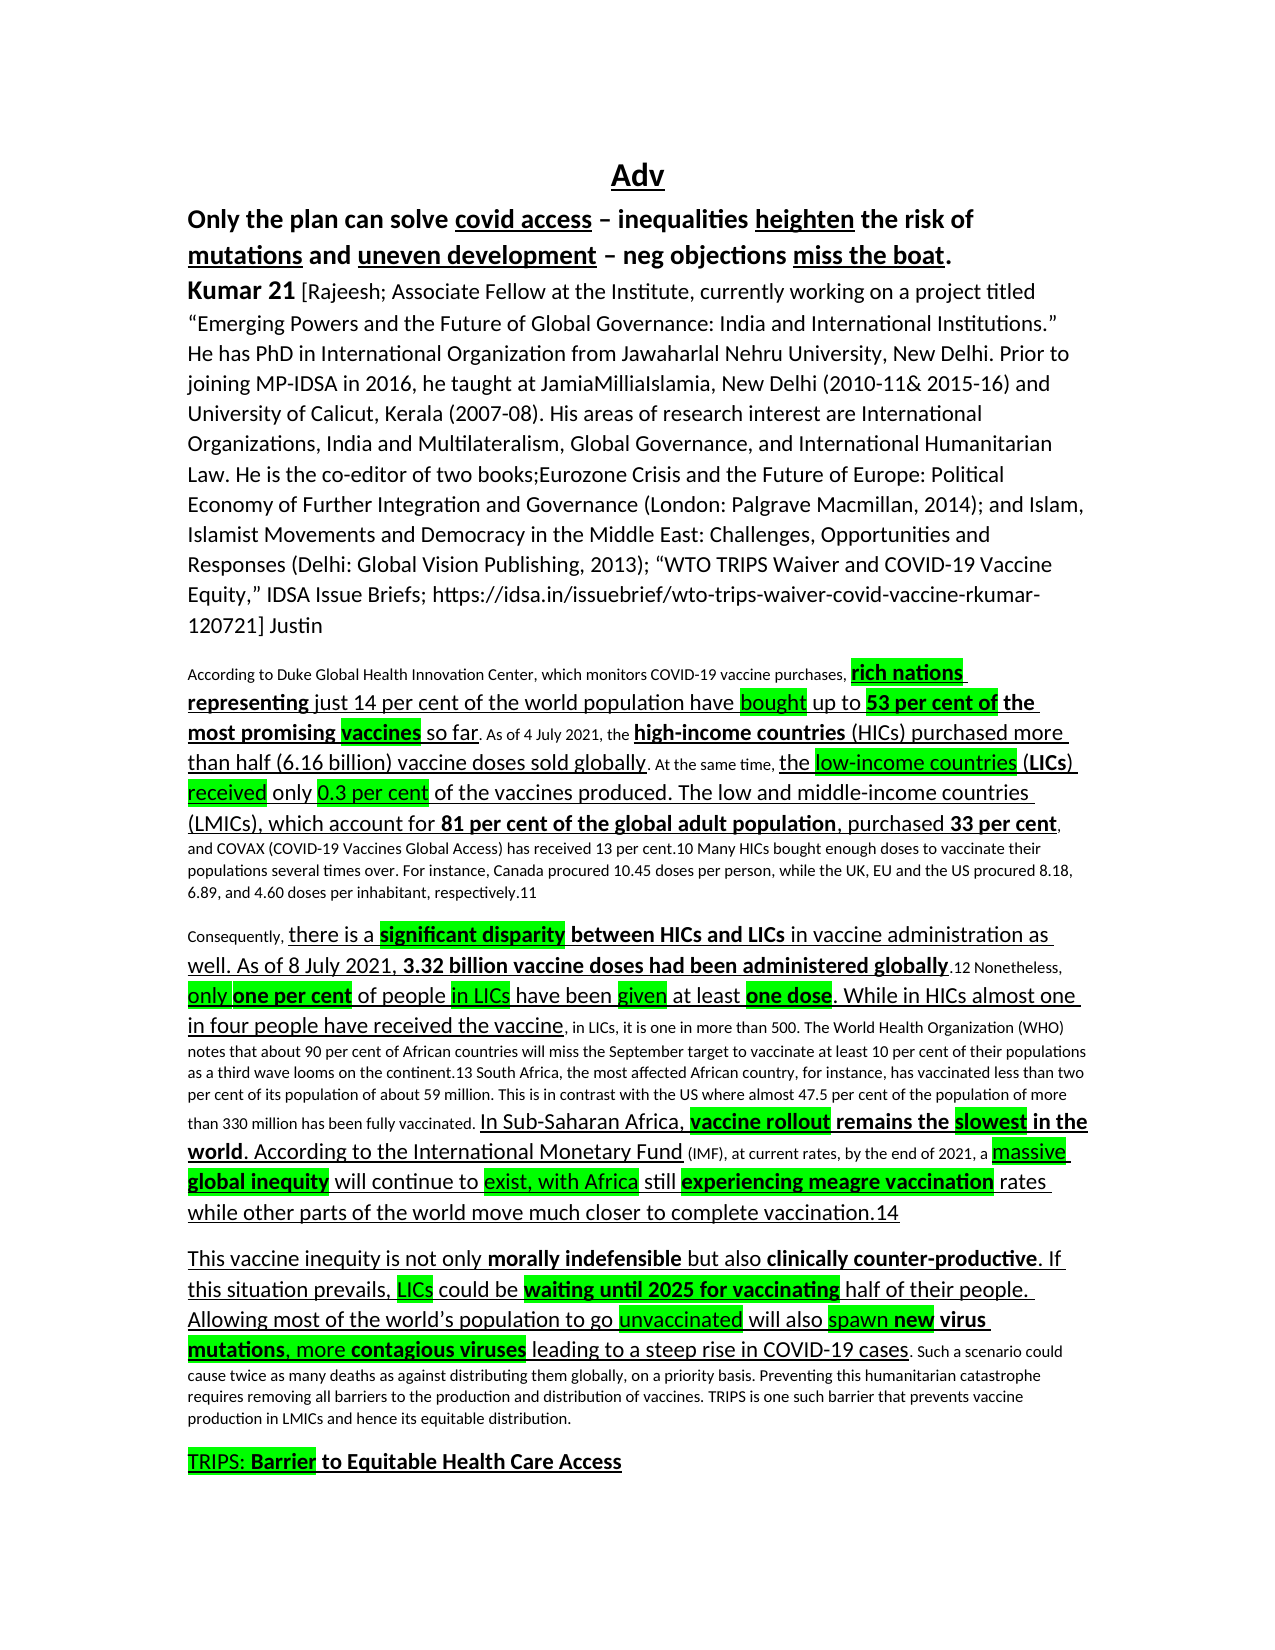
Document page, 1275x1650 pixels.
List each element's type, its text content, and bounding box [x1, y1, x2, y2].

text According to Duke Global Health Innovation Center, which monitors COVID-19 vaccine purchases, rich nations representing just 14 per cent of the world population have bought up to 53 per cent of the most promising vaccines so far. As of 4 July 2021, the high-income countries (HICs) purchased more than half (6.16 billion) vaccine doses sold globally. At the same time, the low-income countries (LICs) received only 0.3 per cent of the vaccines produced. The low and middle-income countries (LMICs), which account for 81 per cent of the global adult population, purchased 33 per cent, and COVAX (COVID-19 Vaccines Global Access) has received 13 per cent.10 Many HICs bought enough doses to vaccinate their populations several times over. For instance, Canada procured 10.45 doses per person, while the UK, EU and the US procured 8.18, 6.89, and 4.60 doses per inhabitant, respectively.11 [187, 658, 1087, 902]
subtitle Only the plan can solve covid access – inequalities heighten the risk of mutations and uneven development – neg objections miss the boat. [187, 202, 1087, 271]
text Consequently, there is a significant disparity between HICs and LICs in vaccine administration as well. As of 8 July 2021, 3.32 billion vaccine doses had been administered globally.12 Nonetheless, only one per cent of people in LICs have been given at least one dose. While in HICs almost one in four people have received the vaccine, in LICs, it is one in more than 500. The World Health Organization (WHO) notes that about 90 per cent of African countries will miss the September target to vaccinate at least 10 per cent of their populations as a third wave looms on the continent.13 South Africa, the most affected African country, for instance, has vaccinated less than two per cent of its population of about 59 million. This is in contrast with the US where almost 47.5 per cent of the population of more than 330 million has been fully vaccinated. In Sub-Saharan Africa, vaccine rollout remains the slowest in the world. According to the International Monetary Fund (IMF), at current rates, by the end of 2021, a massive global inequity will continue to exist, with Africa still experiencing meagre vaccination rates while other parts of the world move much closer to complete vaccination.14 [187, 921, 1087, 1226]
subtitle Adv [187, 154, 1087, 195]
text Kumar 21 [Rajeesh; Associate Fellow at the Institute, currently working on a project titled “Emerging Powers and the Future of Global Governance: India and International Institutions.” He has PhD in International Organization from Jawaharlal Nehru University, New Delhi. Prior to joining MP-IDSA in 2016, he taught at JamiaMilliaIslamia, New Delhi (2010-11& 2015-16) and University of Calicut, Kerala (2007-08). His areas of research interest are International Organizations, India and Multilateralism, Global Governance, and International Humanitarian Law. He is the co-editor of two books;Eurozone Crisis and the Future of Europe: Political Economy of Further Integration and Governance (London: Palgrave Macmillan, 2014); and Islam, Islamist Movements and Democracy in the Middle East: Challenges, Opportunities and Responses (Delhi: Global Vision Publishing, 2013); “WTO TRIPS Waiver and COVID-19 Vaccine Equity,” IDSA Issue Briefs; https://idsa.in/issuebrief/wto-trips-waiver-covid-vaccine-rkumar-120721] Justin [187, 273, 1087, 639]
text TRIPS: Barrier to Equitable Health Care Access [316, 1447, 1087, 1475]
text This vaccine inequity is not only morally indefensible but also clinically counter-productive. If this situation prevails, LICs could be waiting until 2025 for vaccinating half of their people. Allowing most of the world’s population to go unvaccinated will also spawn new virus mutations, more contagious viruses leading to a steep rise in COVID-19 cases. Such a scenario could cause twice as many deaths as against distributing them globally, on a priority basis. Preventing this humanitarian catastrophe requires removing all barriers to the production and distribution of vaccines. TRIPS is one such barrier that prevents vaccine production in LMICs and hence its equitable distribution. [187, 1244, 1087, 1429]
